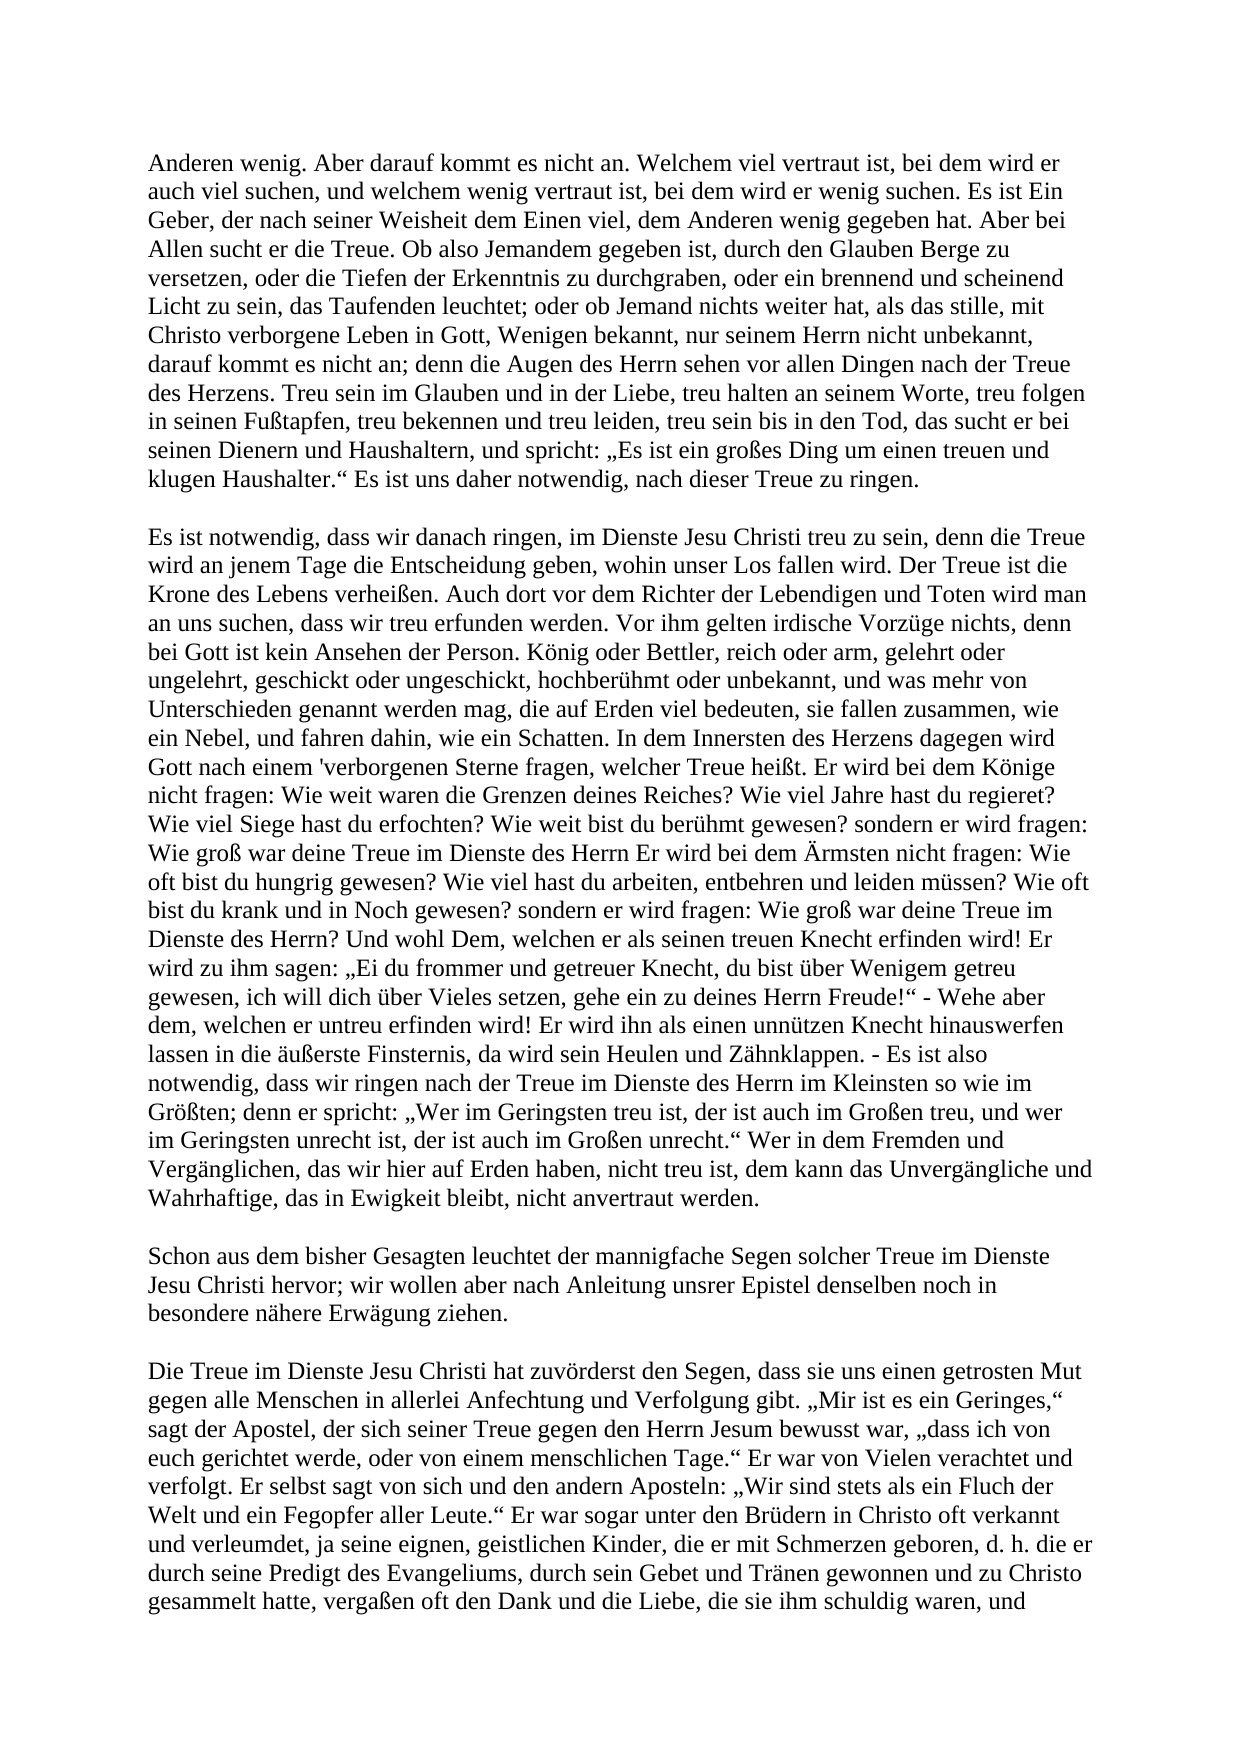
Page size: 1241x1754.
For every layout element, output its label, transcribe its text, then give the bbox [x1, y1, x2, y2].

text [148, 1356, 1093, 1615]
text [148, 148, 1093, 493]
text Es ist notwendig, dass wir danach ringen, im Dienste Jesu Christi treu zu sein, denn die Treue wird an jenem Tage die Entscheidung geben, wohin unser Los fallen wird. Der Treue ist die Krone des Lebens verheißen. Auch dort vor dem Richter der Lebendigen und Toten wird man an uns suchen, dass wir treu erfunden werden. Vor ihm gelten irdische Vorzüge nichts, denn bei Gott ist kein Ansehen der Person. König oder Bettler, reich oder arm, gelehrt oder ungelehrt, geschickt oder ungeschickt, hochberühmt oder unbekannt, und was mehr von Unterschieden genannt werden mag, die auf Erden viel bedeuten, sie fallen zusammen, wie ein Nebel, und fahren dahin, wie ein Schatten. In dem Innersten des Herzens dagegen wird Gott nach einem 'verborgenen Sterne fragen, welcher Treue heißt. Er wird bei dem Könige nicht fragen: Wie weit waren die Grenzen deines Reiches? Wie viel Jahre hast du regieret? Wie viel Siege hast du erfochten? Wie weit bist du berühmt gewesen? sondern er wird fragen: Wie groß war deine Treue im Dienste des Herrn Er wird bei dem Ärmsten nicht fragen: Wie oft bist du hungrig gewesen? Wie viel hast du arbeiten, entbehren und leiden müssen? Wie oft bist du krank und in Noch gewesen? sondern er wird fragen: Wie groß war deine Treue im Dienste des Herrn? Und wohl Dem, welchen er als seinen treuen Knecht erfinden wird! Er wird zu ihm sagen: „Ei du frommer und getreuer Knecht, du bist über Wenigem getreu gewesen, ich will dich über Vieles setzen, gehe ein zu deines Herrn Freude!“ - Wehe aber dem, welchen er untreu erfinden wird! Er wird ihn als einen unnützen Knecht hinauswerfen lassen in die äußerste Finsternis, da wird sein Heulen und Zähnklappen. - Es ist also notwendig, dass wir ringen nach der Treue im Dienste des Herrn im Kleinsten so wie im Größten; denn er spricht: „Wer im Geringsten treu ist, der ist auch im Großen treu, und wer im Geringsten unrecht ist, der ist auch im Großen unrecht.“ Wer in dem Fremden und Vergänglichen, das wir hier auf Erden haben, nicht treu ist, dem kann das Unvergängliche und Wahrhaftige, das in Ewigkeit bleibt, nicht anvertraut werden. [148, 522, 1093, 1212]
text Schon aus dem bisher Gesagten leuchtet der mannigfache Segen solcher Treue im Dienste Jesu Christi hervor; wir wollen aber nach Anleitung unsrer Epistel denselben noch in besondere nähere Erwägung ziehen. [148, 1241, 1093, 1327]
